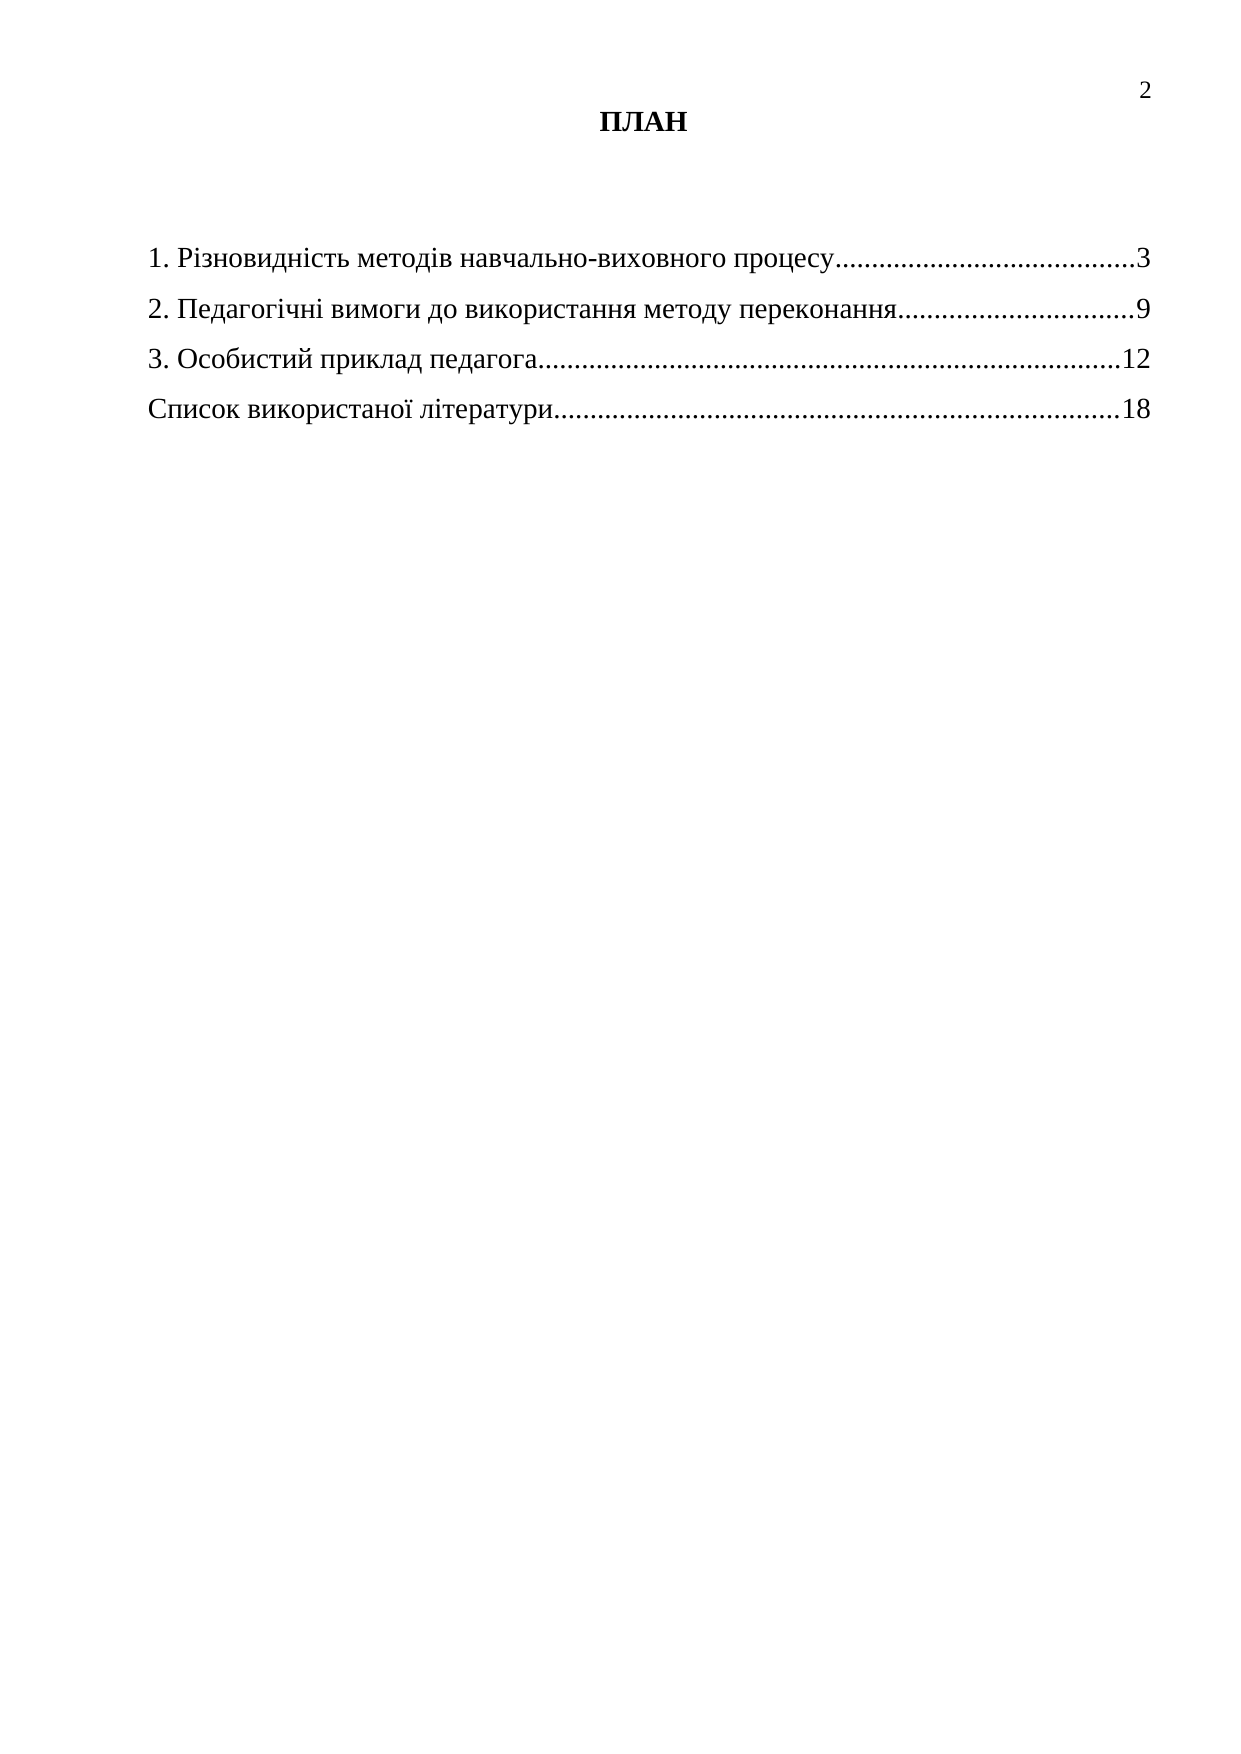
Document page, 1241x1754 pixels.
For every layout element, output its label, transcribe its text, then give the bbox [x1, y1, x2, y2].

text ПЛАН [148, 104, 1152, 137]
text 3. Особистий приклад педагога 12 [148, 341, 1152, 375]
text 1. Різновидність методів навчально-виховного процесу 3 [148, 241, 1152, 274]
text 2. Педагогічні вимоги до використання методу переконання 9 [148, 291, 1152, 324]
text Список використаної літератури 18 [148, 391, 1152, 425]
